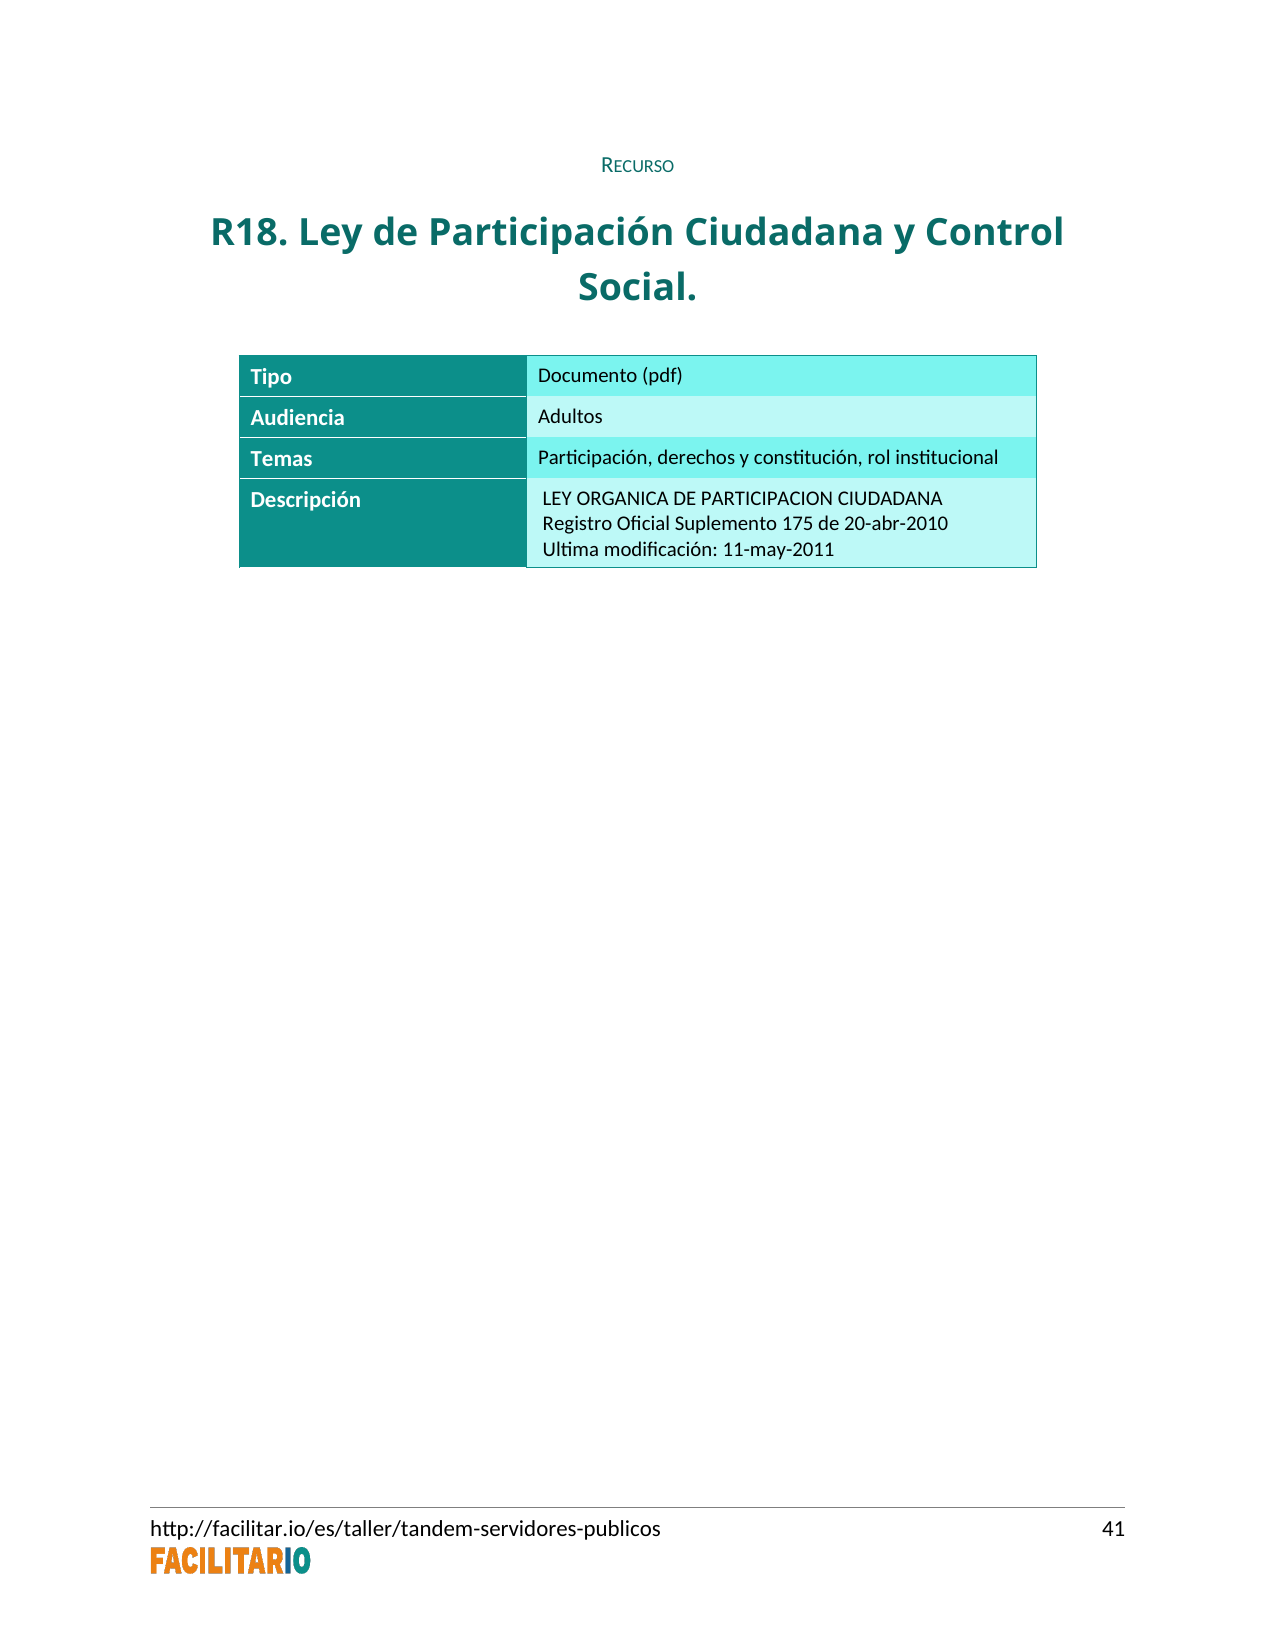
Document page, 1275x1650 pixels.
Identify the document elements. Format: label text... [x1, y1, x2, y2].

table_cell Descripción [240, 479, 526, 567]
table_cell Adultos [527, 396, 1036, 437]
table_cell Audiencia [240, 397, 526, 437]
table_header Tipo [240, 356, 526, 396]
table_header Documento (pdf) [527, 356, 1036, 396]
table_cell Temas [240, 438, 526, 478]
picture [145, 1544, 315, 1576]
text Recurso [150, 150, 1125, 178]
table_cell LEY ORGANICA DE PARTICIPACION CIUDADANA Registro Oficial Suplemento 175 de 20-abr-2010 Ultima modificación: 11-may-2011 [527, 478, 1036, 567]
subtitle R18. Ley de Participación Ciudadana y Control Social. [150, 205, 1125, 311]
table_cell Participación, derechos y constitución, rol institucional [527, 437, 1036, 478]
